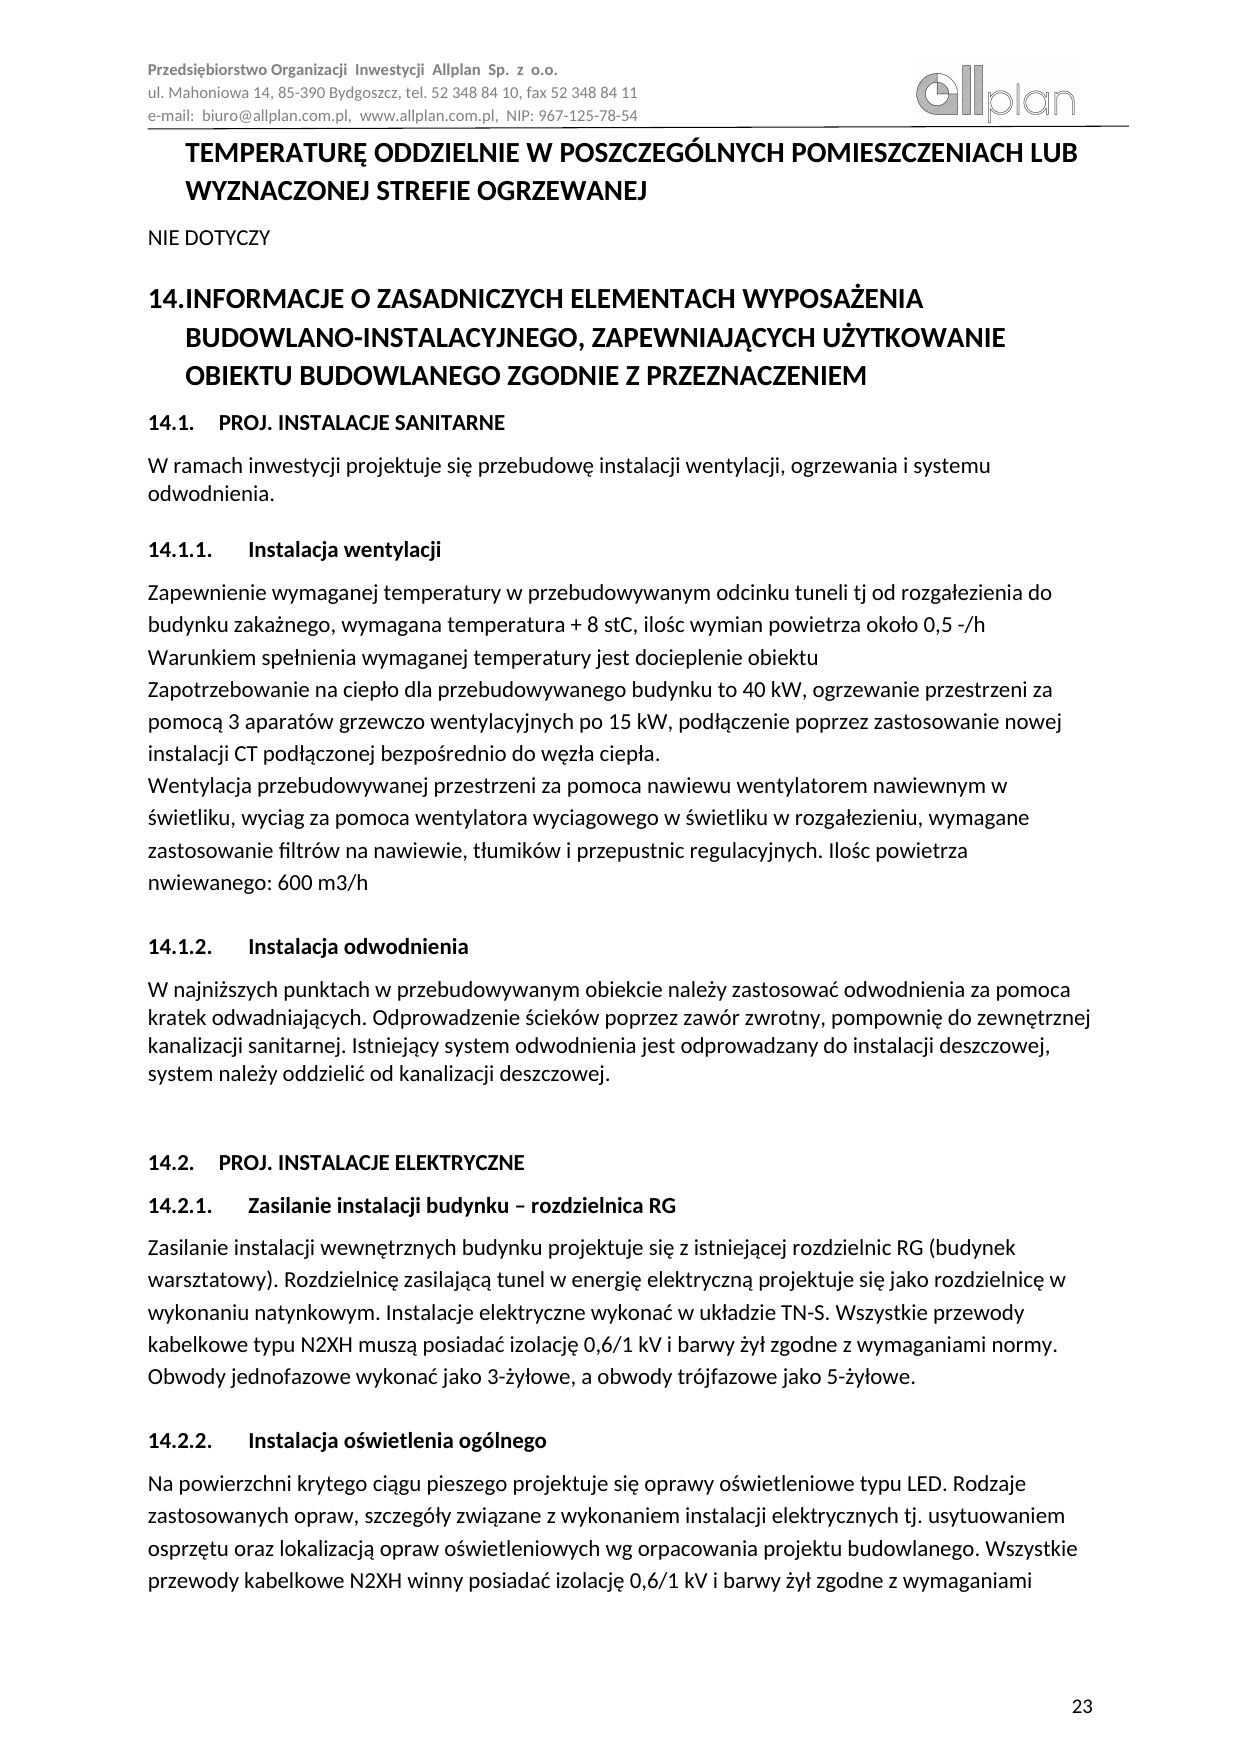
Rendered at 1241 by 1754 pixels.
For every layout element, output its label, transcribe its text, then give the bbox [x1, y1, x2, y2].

subtitle W ramach inwestycji projektuje się przebudowę instalacji wentylacji, ogrzewania i systemu odwodnienia. [148, 451, 1093, 507]
picture [908, 59, 1080, 126]
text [148, 1469, 1093, 1594]
text Instalacja wentylacji [148, 536, 1093, 563]
text Warunkiem spełnienia wymaganej temperatury jest docieplenie obiektu [148, 643, 1093, 671]
text Zasilanie instalacji wewnętrznych budynku projektuje się z istniejącej rozdzielnic RG (budynek warsztatowy). Rozdzielnicę zasilającą tunel w energię elektryczną projektuje się jako rozdzielnicę w wykonaniu natynkowym. Instalacje elektryczne wykonać w układzie TN-S. Wszystkie przewody kabelkowe typu N2XH muszą posiadać izolację 0,6/1 kV i barwy żył zgodne z wymaganiami normy. Obwody jednofazowe wykonać jako 3-żyłowe, a obwody trójfazowe jako 5-żyłowe. [148, 1233, 1093, 1390]
text PROJ. INSTALACJE ELEKTRYCZNE [148, 1148, 1093, 1176]
text Zasilanie instalacji budynku – rozdzielnica RG [148, 1191, 1093, 1219]
text Zapotrzebowanie na ciepło dla przebudowywanego budynku to 40 kW, ogrzewanie przestrzeni za pomocą 3 aparatów grzewczo wentylacyjnych po 15 kW, podłączenie poprzez zastosowanie nowej instalacji CT podłączonej bezpośrednio do węzła ciepła. [148, 675, 1093, 767]
subtitle W najniższych punktach w przebudowywanym obiekcie należy zastosować odwodnienia za pomoca kratek odwadniających. Odprowadzenie ścieków poprzez zawór zwrotny, pompownię do zewnętrznej kanalizacji sanitarnej. Istniejący system odwodnienia jest odprowadzany do instalacji deszczowej, system należy oddzielić od kanalizacji deszczowej. [148, 975, 1093, 1087]
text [148, 134, 1093, 208]
text INFORMACJE O ZASADNICZYCH ELEMENTACH WYPOSAŻENIA BUDOWLANO-INSTALACYJNEGO, ZAPEWNIAJĄCYCH UŻYTKOWANIE OBIEKTU BUDOWLANEGO ZGODNIE Z PRZEZNACZENIEM [148, 280, 1093, 393]
text Wentylacja przebudowywanej przestrzeni za pomoca nawiewu wentylatorem nawiewnym w świetliku, wyciag za pomoca wentylatora wyciagowego w świetliku w rozgałezieniu, wymagane zastosowanie filtrów na nawiewie, tłumików i przepustnic regulacyjnych. Ilośc powietrza nwiewanego: 600 m3/h [148, 771, 1093, 896]
text PROJ. INSTALACJE SANITARNE [148, 408, 1093, 436]
text Instalacja odwodnienia [148, 932, 1093, 960]
text Zapewnienie wymaganej temperatury w przebudowywanym odcinku tuneli tj od rozgałezienia do budynku zakażnego, wymagana temperatura + 8 stC, ilośc wymian powietrza około 0,5 -/h [148, 578, 1093, 638]
subtitle NIE DOTYCZY [148, 223, 1093, 251]
text Instalacja oświetlenia ogólnego [148, 1427, 1093, 1454]
